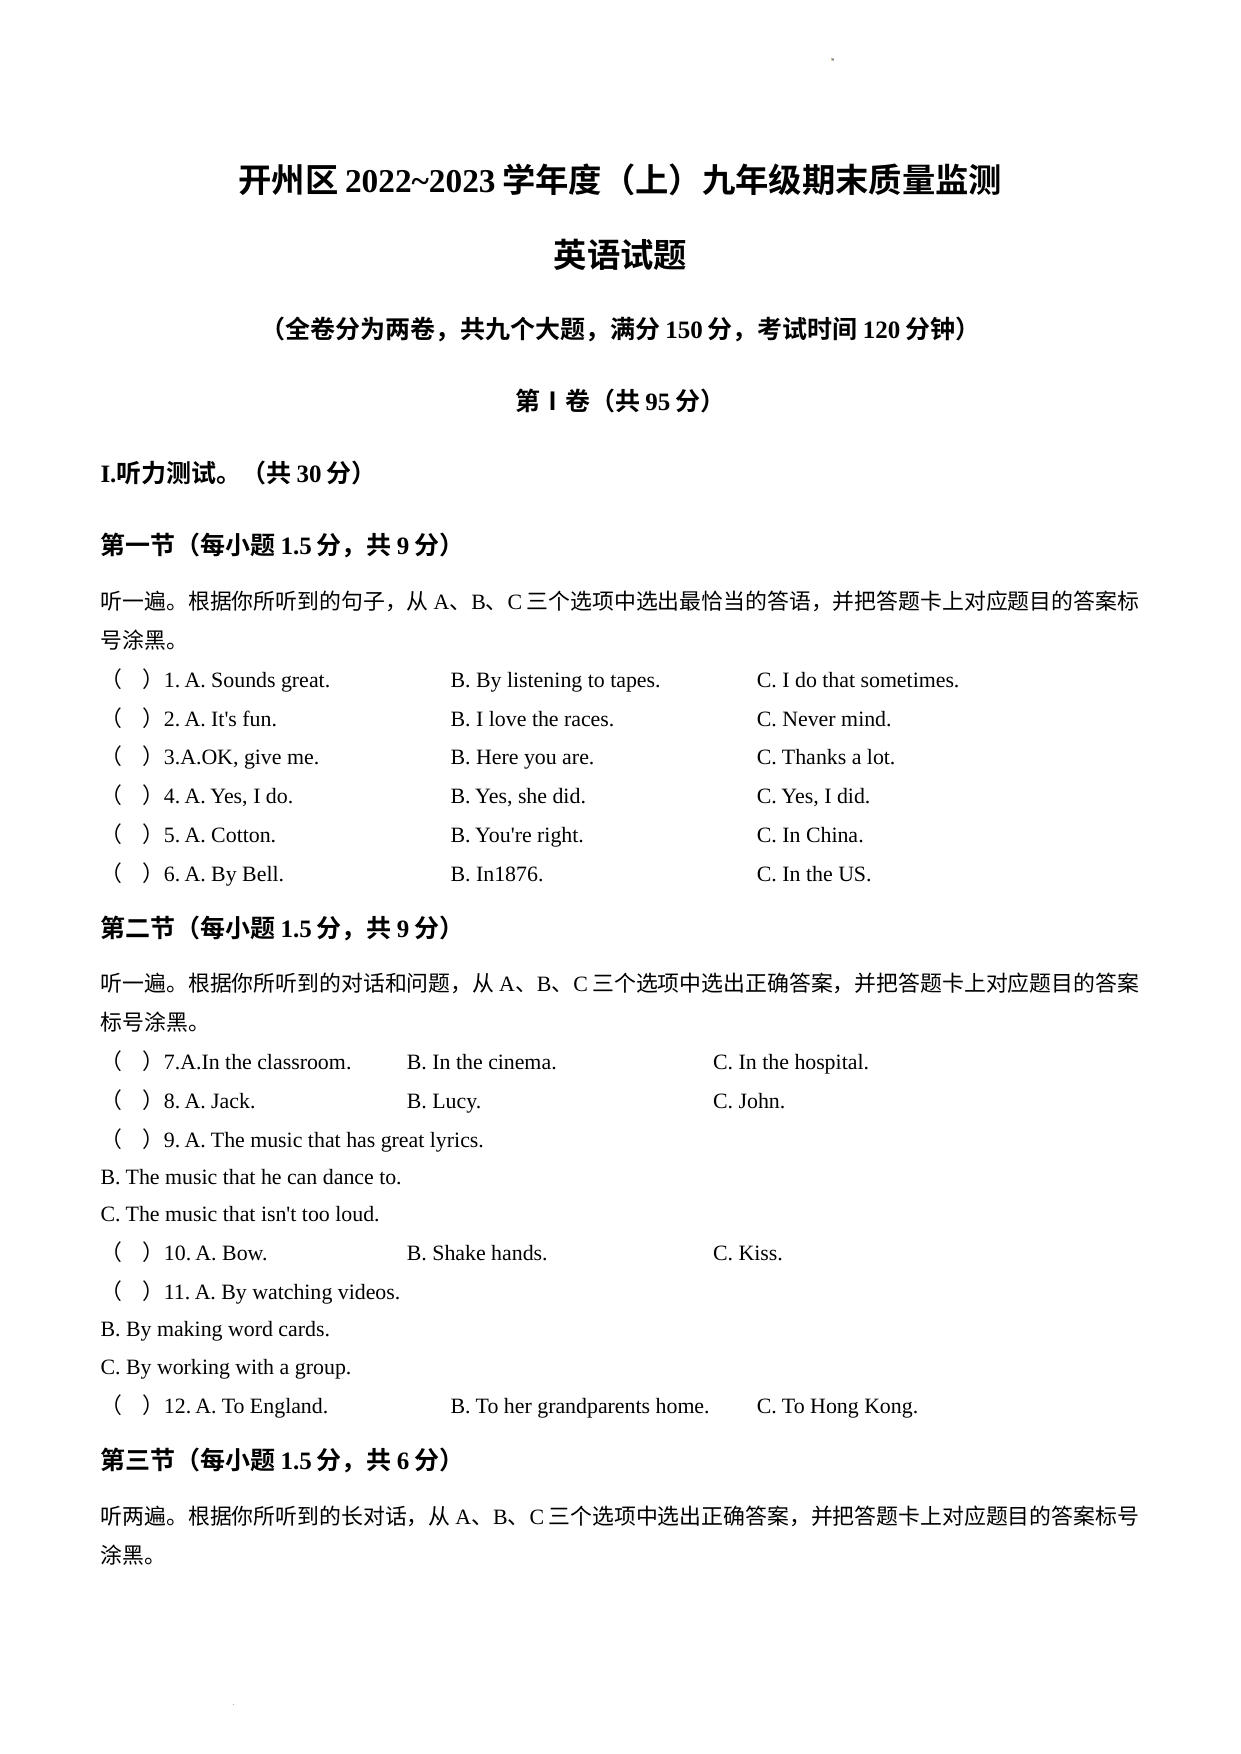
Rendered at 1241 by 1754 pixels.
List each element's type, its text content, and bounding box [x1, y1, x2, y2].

text C. The music that isn't too loud. [100, 1197, 1140, 1230]
text （ ）2. A. It's fun. B. I love the races. C. Never mind. [100, 700, 1140, 733]
text （ ）9. A. The music that has great lyrics. [100, 1121, 1140, 1154]
text B. By making word cards. [100, 1312, 1140, 1345]
text 第二节（每小题1.5分，共9分） [100, 894, 1140, 959]
text （全卷分为两卷，共九个大题，满分150分，考试时间120分钟） [100, 295, 1140, 360]
text （ ）7.A.In the classroom. B. In the cinema. C. In the hospital. [100, 1044, 1140, 1076]
text 听一遍。根据你所听到的对话和问题，从A、B、C三个选项中选出正确答案，并把答题卡上对应题目的答案标号涂黑。 [100, 966, 1140, 1037]
text （ ）11. A. By watching videos. [100, 1274, 1140, 1306]
text （ ）1. A. Sounds great. B. By listening to tapes. C. I do that sometimes. [100, 661, 1140, 694]
text （ ）8. A. Jack. B. Lucy. C. John. [100, 1082, 1140, 1115]
text 听一遍。根据你所听到的句子，从A、B、C三个选项中选出最恰当的答语，并把答题卡上对应题目的答案标号涂黑。 [100, 584, 1140, 655]
text 第三节（每小题1.5分，共6分） [100, 1426, 1140, 1491]
text 第一节（每小题1.5分，共9分） [100, 511, 1140, 576]
text （ ）3.A.OK, give me. B. Here you are. C. Thanks a lot. [100, 739, 1140, 771]
text （ ）6. A. By Bell. B. In1876. C. In the US. [100, 855, 1140, 888]
text （ ）12. A. To England. B. To her grandparents home. C. To Hong Kong. [100, 1387, 1140, 1420]
text 开州区2022~2023学年度（上）九年级期末质量监测 [100, 146, 1140, 211]
text B. The music that he can dance to. [100, 1160, 1140, 1192]
text C. By working with a group. [100, 1350, 1140, 1382]
text （ ）5. A. Cotton. B. You're right. C. In China. [100, 816, 1140, 849]
text I.听力测试。（共30分） [100, 439, 1140, 504]
text 英语试题 [100, 220, 1140, 285]
text 听两遍。根据你所听到的长对话，从A、B、C三个选项中选出正确答案，并把答题卡上对应题目的答案标号涂黑。 [100, 1498, 1140, 1570]
text （ ）10. A. Bow. B. Shake hands. C. Kiss. [100, 1235, 1140, 1267]
text （ ）4. A. Yes, I do. B. Yes, she did. C. Yes, I did. [100, 778, 1140, 810]
text 第Ⅰ卷（共95分） [100, 367, 1140, 432]
